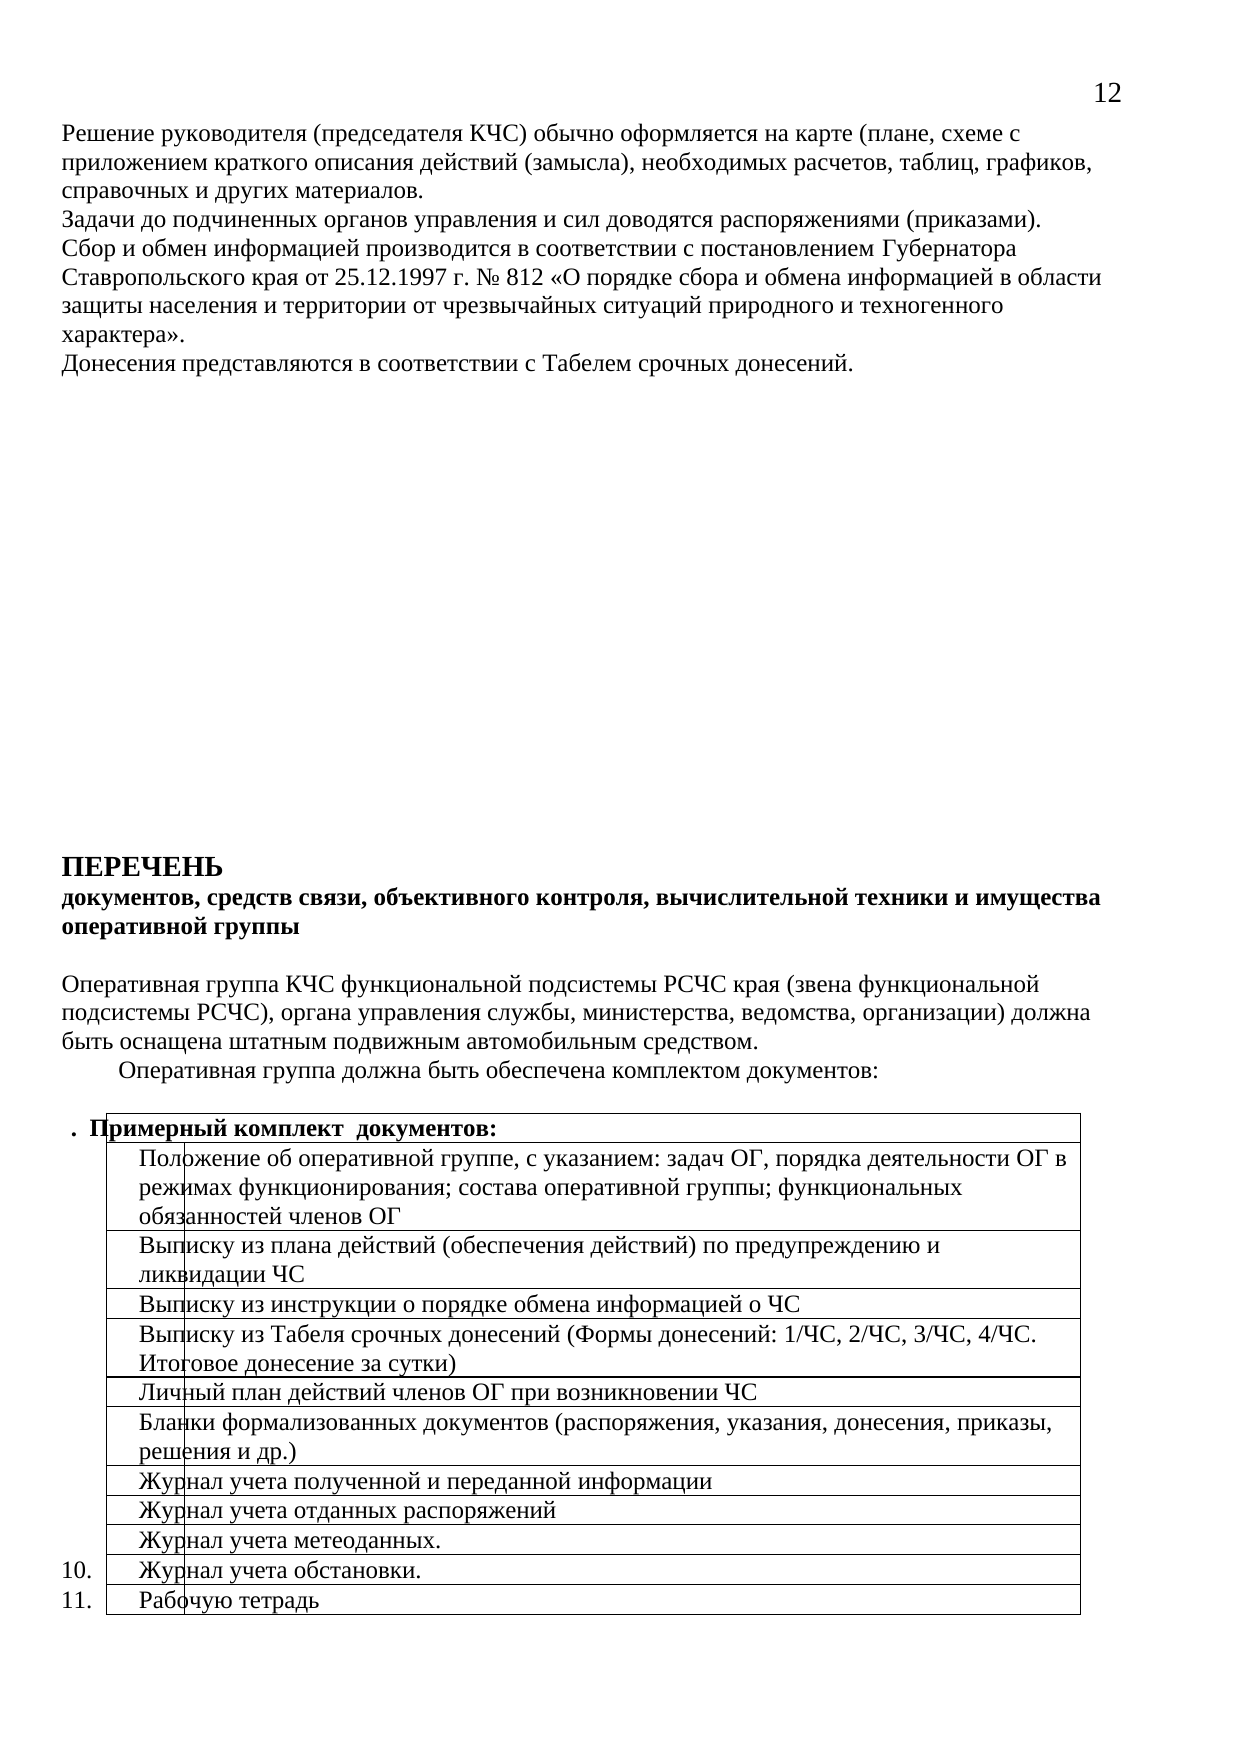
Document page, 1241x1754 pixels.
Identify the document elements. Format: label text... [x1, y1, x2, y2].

table_cell Рабочую тетрадь [185, 1585, 1080, 1614]
table_cell Журнал учета полученной и переданной информации [185, 1466, 1080, 1494]
table_cell [107, 1319, 184, 1376]
table_cell [107, 1407, 184, 1465]
table_header I. Примерный комплект документов: [107, 1114, 1080, 1142]
table_cell [107, 1143, 184, 1229]
title перечень [61, 849, 1122, 882]
table_cell Бланки формализованных документов (распоряжения, указания, донесения, приказы, решения и др.) [185, 1407, 1080, 1465]
table_cell Журнал учета метеоданных. [185, 1525, 1080, 1554]
table_cell [107, 1525, 184, 1554]
title документов, средств связи, объективного контроля, вычислительной техники и имущества оперативной группы [61, 882, 1122, 940]
table_cell Журнал учета отданных распоряжений [185, 1496, 1080, 1524]
text Донесения представляются в соответствии с Табелем срочных донесений. [61, 348, 1122, 377]
table_cell Положение об оперативной группе, с указанием: задач ОГ, порядка деятельности ОГ в режимах функционирования; состава оперативной группы; функциональных обязанностей членов ОГ [185, 1143, 1080, 1229]
table_cell [107, 1585, 184, 1614]
table_cell Выписку из Табеля срочных донесений (Формы донесений: 1/ЧС, 2/ЧС, 3/ЧС, 4/ЧС. Итоговое донесение за сутки) [185, 1319, 1080, 1376]
table_cell [107, 1289, 184, 1318]
title Оперативная группа должна быть обеспечена комплектом документов: [61, 1055, 1122, 1084]
text Решение руководителя (председателя КЧС) обычно оформляется на карте (плане, схеме с приложением краткого описания действий (замысла), необходимых расчетов, таблиц, графиков, справочных и других материалов. [61, 118, 1122, 204]
table_cell [107, 1555, 184, 1584]
table_cell Выписку из инструкции о порядке обмена информацией о ЧС [185, 1289, 1080, 1318]
table_cell [107, 1231, 184, 1288]
table_cell [107, 1466, 184, 1494]
table_cell Выписку из плана действий (обеспечения действий) по предупреждению и ликвидации ЧС [185, 1231, 1080, 1288]
text Задачи до подчиненных органов управления и сил доводятся распоряжениями (приказами). [61, 204, 1122, 233]
table_cell [107, 1378, 184, 1406]
text Сбор и обмен информацией производится в соответствии с постановлением Губернатора Ставропольского края от 25.12.1997 г. № 812 «О порядке сбора и обмена информацией в области защиты населения и территории от чрезвычайных ситуаций природного и техногенного характера». [61, 233, 1122, 348]
table_cell Личный план действий членов ОГ при возникновении ЧС [185, 1378, 1080, 1406]
table_cell Журнал учета обстановки. [185, 1555, 1080, 1584]
table_cell [107, 1496, 184, 1524]
title Оперативная группа КЧС функциональной подсистемы РСЧС края (звена функциональной подсистемы РСЧС), органа управления службы, министерства, ведомства, организации) должна быть оснащена штатным подвижным автомобильным средством. [61, 969, 1122, 1055]
